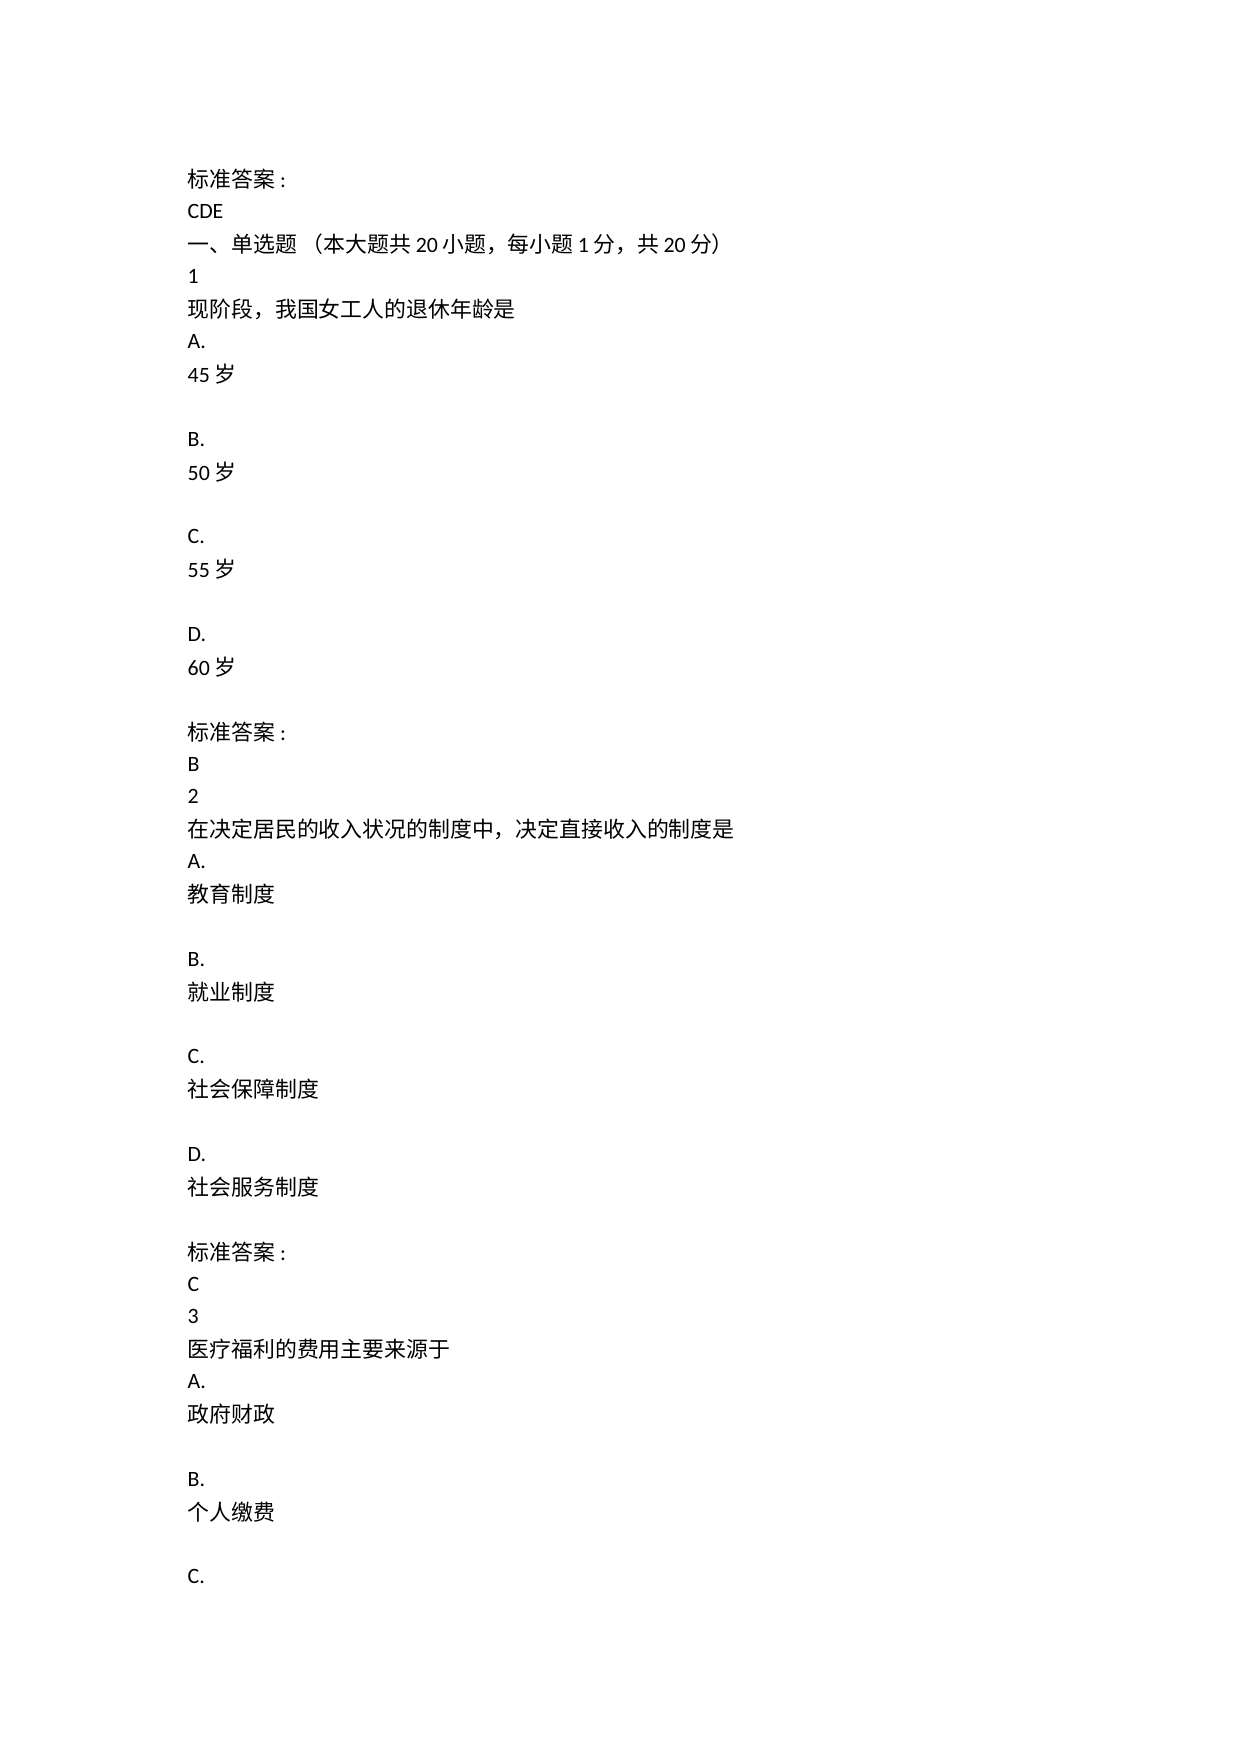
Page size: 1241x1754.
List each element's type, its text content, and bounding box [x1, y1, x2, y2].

text A. [187, 1364, 1053, 1397]
text 3 [187, 1299, 1053, 1332]
text 政府财政 [187, 1397, 1053, 1429]
text CDE [187, 194, 1053, 227]
text D. [187, 1137, 1053, 1169]
text C [187, 1267, 1053, 1299]
text B. [187, 942, 1053, 974]
text 社会保障制度 [187, 1072, 1053, 1104]
text 标准答案 : [187, 162, 1053, 194]
text 2 [187, 779, 1053, 812]
text A. [187, 324, 1053, 357]
text C. [187, 1039, 1053, 1072]
text 社会服务制度 [187, 1169, 1053, 1202]
text B. [187, 422, 1053, 454]
text 60岁 [187, 649, 1053, 682]
text 就业制度 [187, 974, 1053, 1007]
text 1 [187, 259, 1053, 292]
text C. [187, 519, 1053, 552]
text D. [187, 617, 1053, 649]
text 45岁 [187, 357, 1053, 389]
text 医疗福利的费用主要来源于 [187, 1332, 1053, 1364]
text 个人缴费 [187, 1494, 1053, 1527]
text 教育制度 [187, 877, 1053, 909]
text C. [187, 1559, 1053, 1592]
text 现阶段，我国女工人的退休年龄是 [187, 292, 1053, 324]
text 55岁 [187, 552, 1053, 584]
text A. [187, 844, 1053, 877]
text 一、单选题 （本大题共20小题，每小题1分，共20分） [187, 227, 1053, 259]
text 在决定居民的收入状况的制度中，决定直接收入的制度是 [187, 812, 1053, 844]
text 标准答案 : [187, 714, 1053, 747]
text B. [187, 1462, 1053, 1494]
text B [187, 747, 1053, 779]
text 标准答案 : [187, 1234, 1053, 1267]
text 50岁 [187, 454, 1053, 487]
